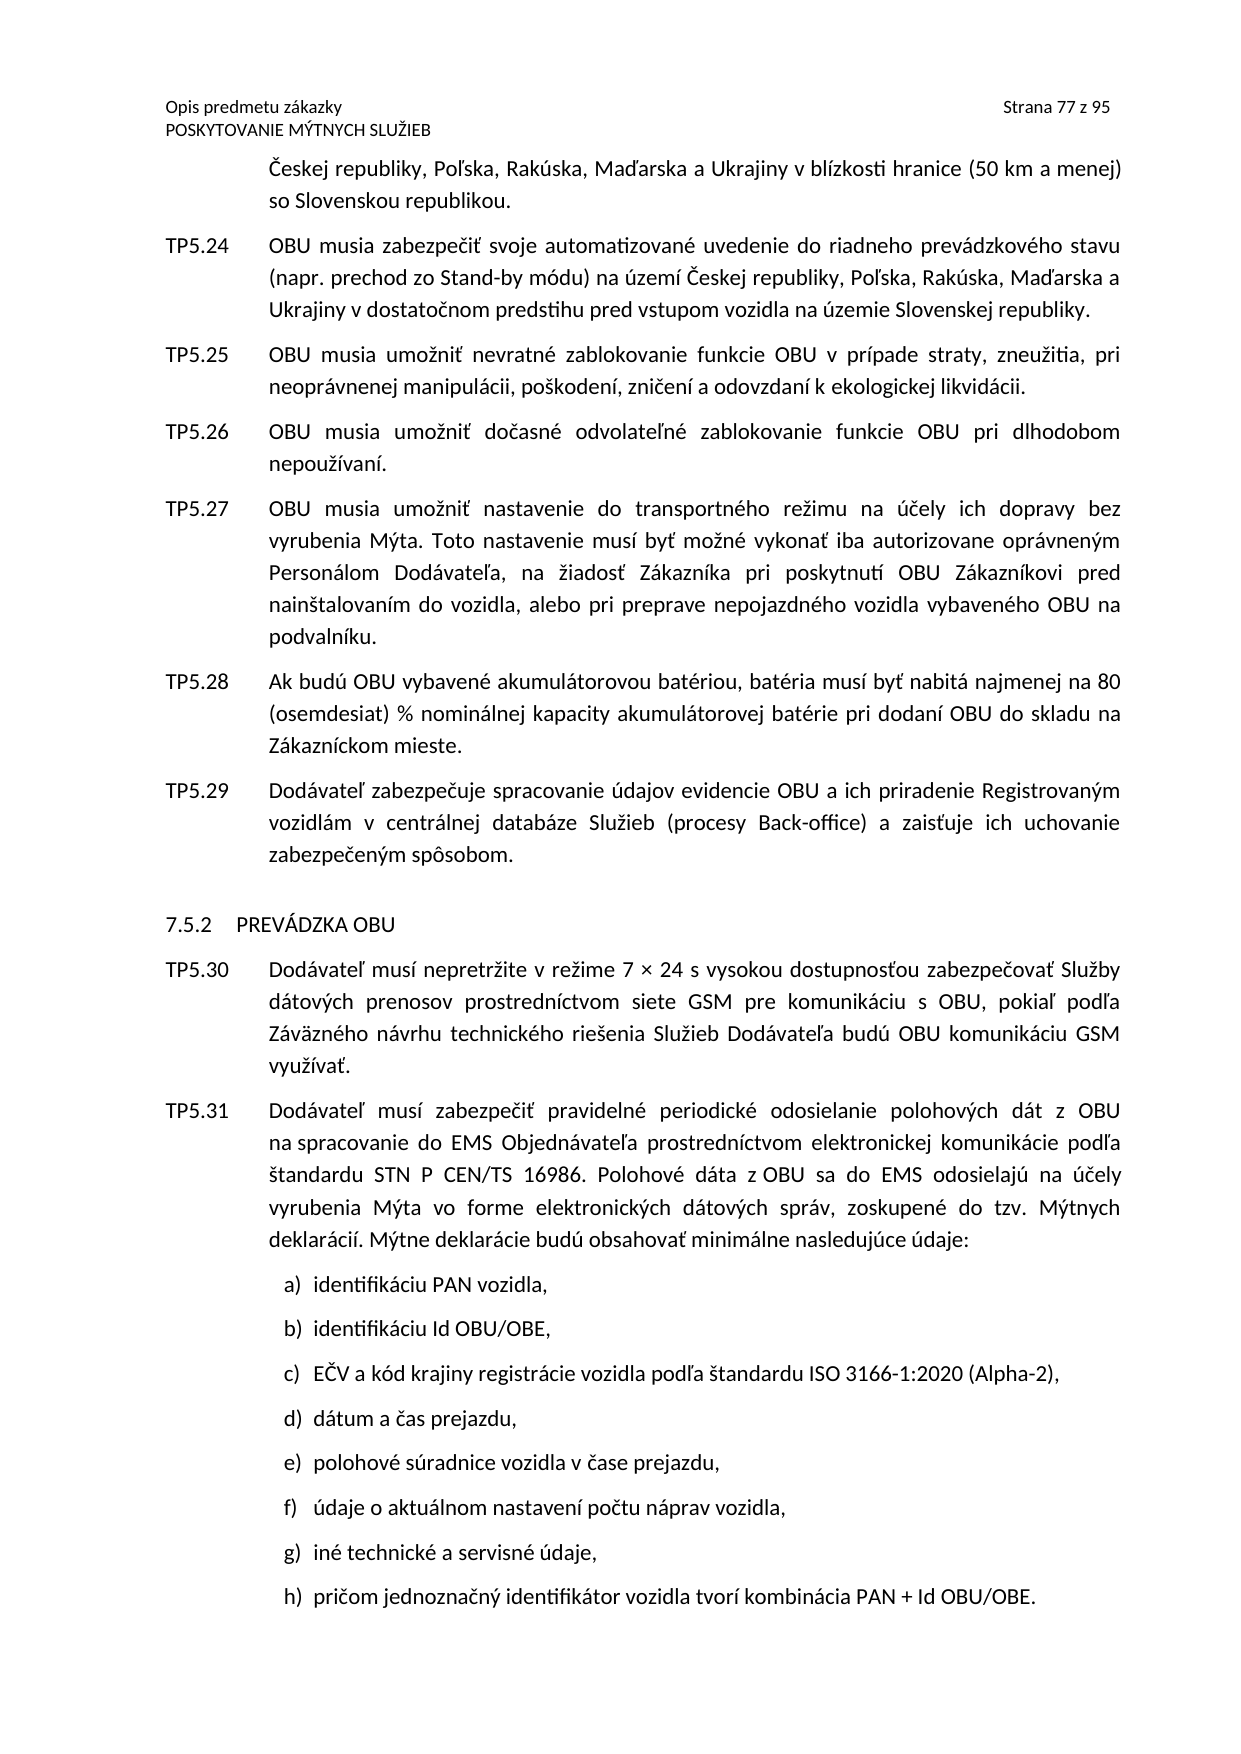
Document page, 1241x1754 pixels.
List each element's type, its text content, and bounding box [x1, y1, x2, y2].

list Ak budú OBU vybavené akumulátorovou batériou, batéria musí byť nabitá najmenej na 80 (osemdesiat) % nominálnej kapacity akumulátorovej batérie pri dodaní OBU do skladu na Zákazníckom mieste. [165, 667, 1122, 759]
list dátum a čas prejazdu, [283, 1404, 1122, 1432]
list OBU musia umožniť nastavenie do transportného režimu na účely ich dopravy bez vyrubenia Mýta. Toto nastavenie musí byť možné vykonať iba autorizovane oprávneným Personálom Dodávateľa, na žiadosť Zákazníka pri poskytnutí OBU Zákazníkovi pred nainštalovaním do vozidla, alebo pri preprave nepojazdného vozidla vybaveného OBU na podvalníku. [165, 494, 1122, 651]
list údaje o aktuálnom nastavení počtu náprav vozidla, [283, 1493, 1122, 1521]
list Dodávateľ musí zabezpečiť pravidelné periodické odosielanie polohových dát z OBU na spracovanie do EMS Objednávateľa prostredníctvom elektronickej komunikácie podľa štandardu STN P CEN/TS 16986. Polohové dáta z OBU sa do EMS odosielajú na účely vyrubenia Mýta vo forme elektronických dátových správ, zoskupené do tzv. Mýtnych deklarácií. Mýtne deklarácie budú obsahovať minimálne nasledujúce údaje: [165, 1096, 1122, 1253]
list OBU musia umožniť nevratné zablokovanie funkcie OBU v prípade straty, zneužitia, pri neoprávnenej manipulácii, poškodení, zničení a odovzdaní k ekologickej likvidácii. [165, 340, 1122, 400]
list Dodávateľ musí nepretržite v režime 7 × 24 s vysokou dostupnosťou zabezpečovať Služby dátových prenosov prostredníctvom siete GSM pre komunikáciu s OBU, pokiaľ podľa Záväzného návrhu technického riešenia Služieb Dodávateľa budú OBU komunikáciu GSM využívať. [165, 955, 1122, 1079]
list pričom jednoznačný identifikátor vozidla tvorí kombinácia PAN + Id OBU/OBE. [283, 1582, 1122, 1611]
list polohové súradnice vozidla v čase prejazdu, [283, 1448, 1122, 1476]
list identifikáciu Id OBU/OBE, [283, 1314, 1122, 1342]
list Dodávateľ zabezpečuje spracovanie údajov evidencie OBU a ich priradenie Registrovaným vozidlám v centrálnej databáze Služieb (procesy Back-office) a zaisťuje ich uchovanie zabezpečeným spôsobom. [165, 776, 1122, 869]
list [165, 154, 1122, 214]
list OBU musia zabezpečiť svoje automatizované uvedenie do riadneho prevádzkového stavu (napr. prechod zo Stand-by módu) na území Českej republiky, Poľska, Rakúska, Maďarska a Ukrajiny v dostatočnom predstihu pred vstupom vozidla na územie Slovenskej republiky. [165, 231, 1122, 323]
list identifikáciu PAN vozidla, [283, 1270, 1122, 1298]
list OBU musia umožniť dočasné odvolateľné zablokovanie funkcie OBU pri dlhodobom nepoužívaní. [165, 417, 1122, 477]
list iné technické a servisné údaje, [283, 1538, 1122, 1566]
subtitle Prevádzka OBU [165, 910, 1122, 938]
list EČV a kód krajiny registrácie vozidla podľa štandardu ISO 3166-1:2020 (Alpha-2), [283, 1359, 1122, 1387]
